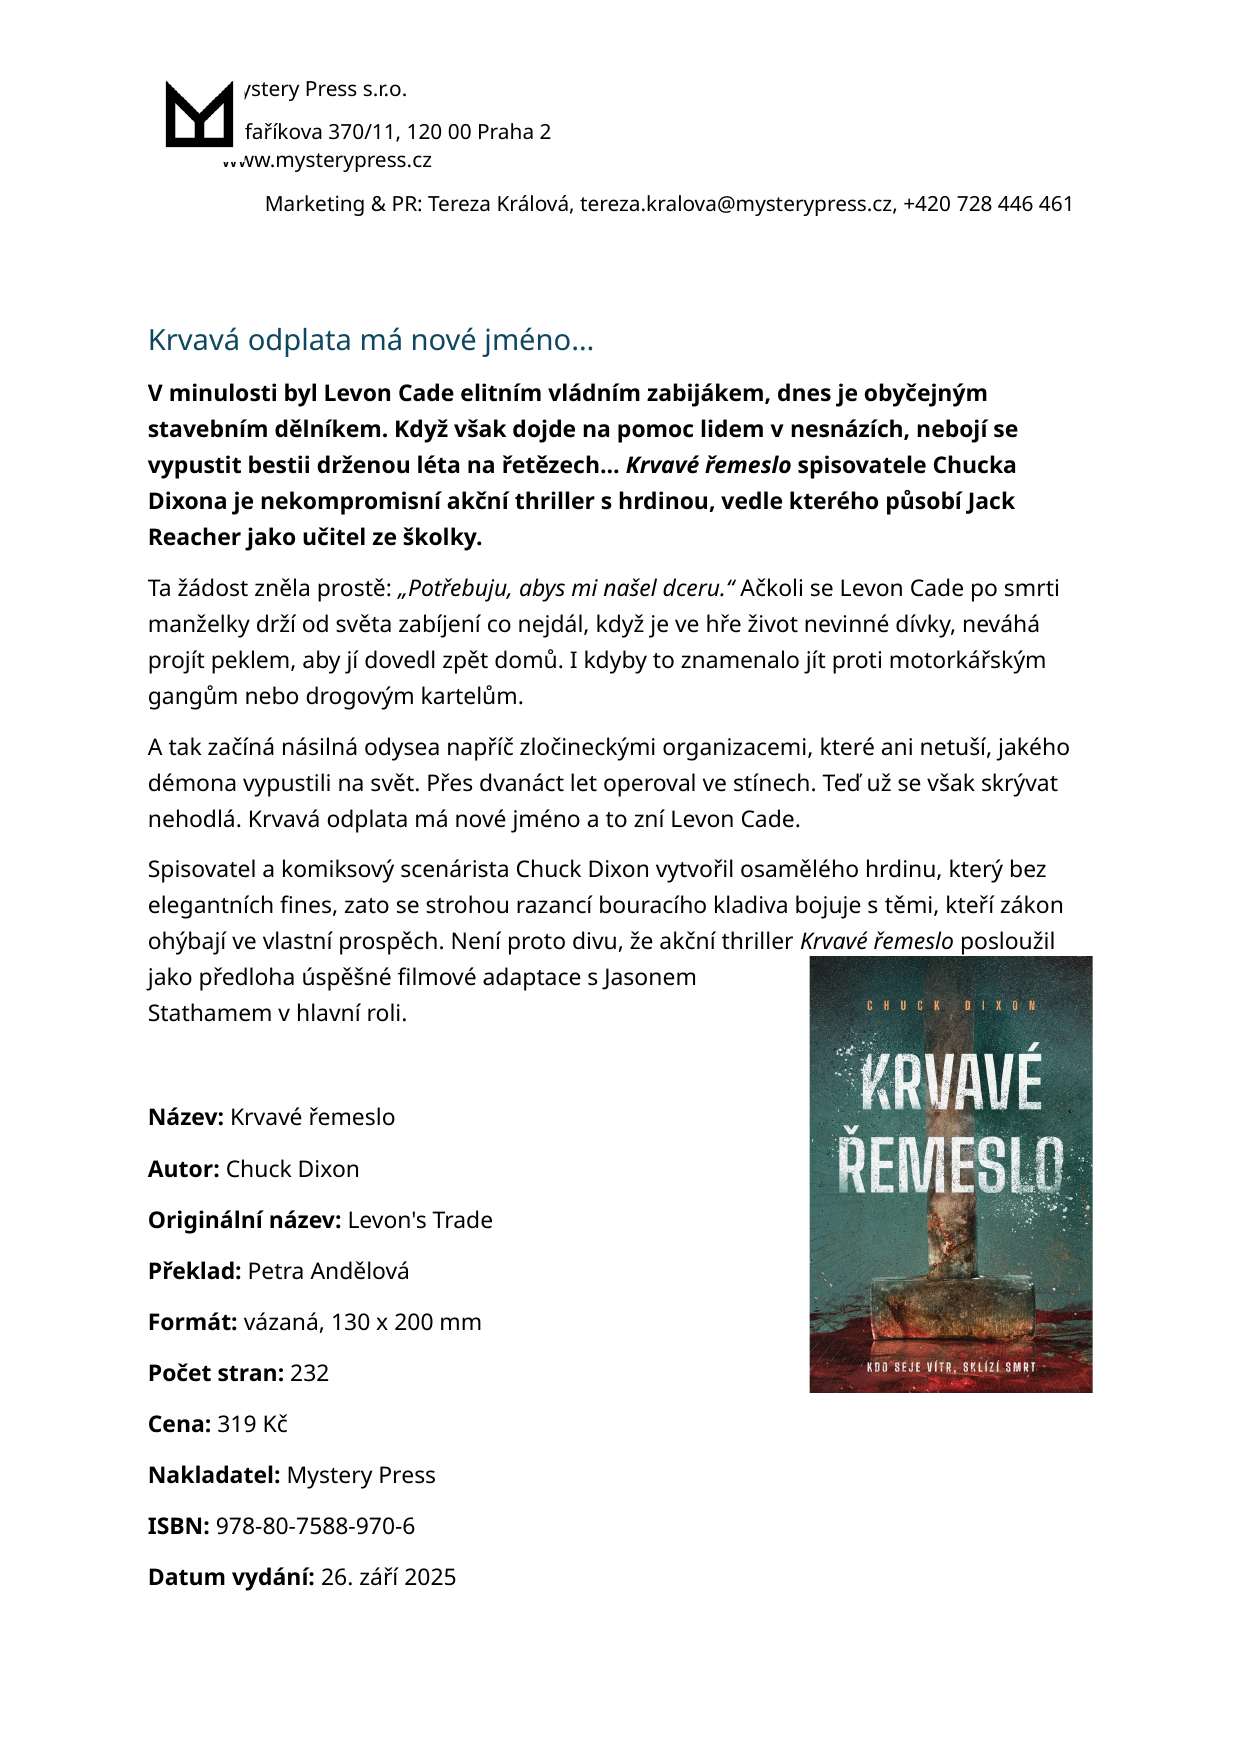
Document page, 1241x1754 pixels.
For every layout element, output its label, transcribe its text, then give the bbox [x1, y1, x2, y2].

text ISBN: 978-80-7588-970-6 [148, 1510, 1093, 1541]
picture [809, 956, 1093, 1393]
text Počet stran: 232 [148, 1357, 809, 1388]
text Překlad: Petra Andělová [148, 1255, 809, 1286]
text Datum vydání: 26. září 2025 [148, 1561, 1093, 1592]
text Ta žádost zněla prostě: „Potřebuju, abys mi našel dceru.“ Ačkoli se Levon Cade po smrti manželky drží od světa zabíjení co nejdál, když je ve hře život nevinné dívky, neváhá projít peklem, aby jí dovedl zpět domů. I kdyby to znamenalo jít proti motorkářským gangům nebo drogovým kartelům. [148, 572, 1093, 711]
text Nakladatel: Mystery Press [148, 1459, 1093, 1490]
subtitle Krvavá odplata má nové jméno… [148, 319, 1093, 359]
text V minulosti byl Levon Cade elitním vládním zabijákem, dnes je obyčejným stavebním dělníkem. Když však dojde na pomoc lidem v nesnázích, nebojí se vypustit bestii drženou léta na řetězech… Krvavé řemeslo spisovatele Chucka Dixona je nekompromisní akční thriller s hrdinou, vedle kterého působí Jack Reacher jako učitel ze školky. [148, 377, 1093, 552]
text Autor: Chuck Dixon [148, 1153, 809, 1184]
text Spisovatel a komiksový scenárista Chuck Dixon vytvořil osamělého hrdinu, který bez elegantních fines, zato se strohou razancí bouracího kladiva bojuje s těmi, kteří zákon ohýbají ve vlastní prospěch. Není proto divu, že akční thriller Krvavé řemeslo posloužil jako předloha úspěšné filmové adaptace s Jasonem Stathamem v hlavní roli. [148, 853, 1093, 1028]
text Cena: 319 Kč [148, 1408, 1093, 1439]
picture [147, 60, 244, 160]
text Originální název: Levon's Trade [148, 1204, 809, 1236]
text Formát: vázaná, 130 x 200 mm [148, 1306, 809, 1337]
text Název: Krvavé řemeslo [148, 1101, 809, 1132]
text A tak začíná násilná odysea napříč zločineckými organizacemi, které ani netuší, jakého démona vypustili na svět. Přes dvanáct let operoval ve stínech. Teď už se však skrývat nehodlá. Krvavá odplata má nové jméno a to zní Levon Cade. [148, 731, 1093, 834]
